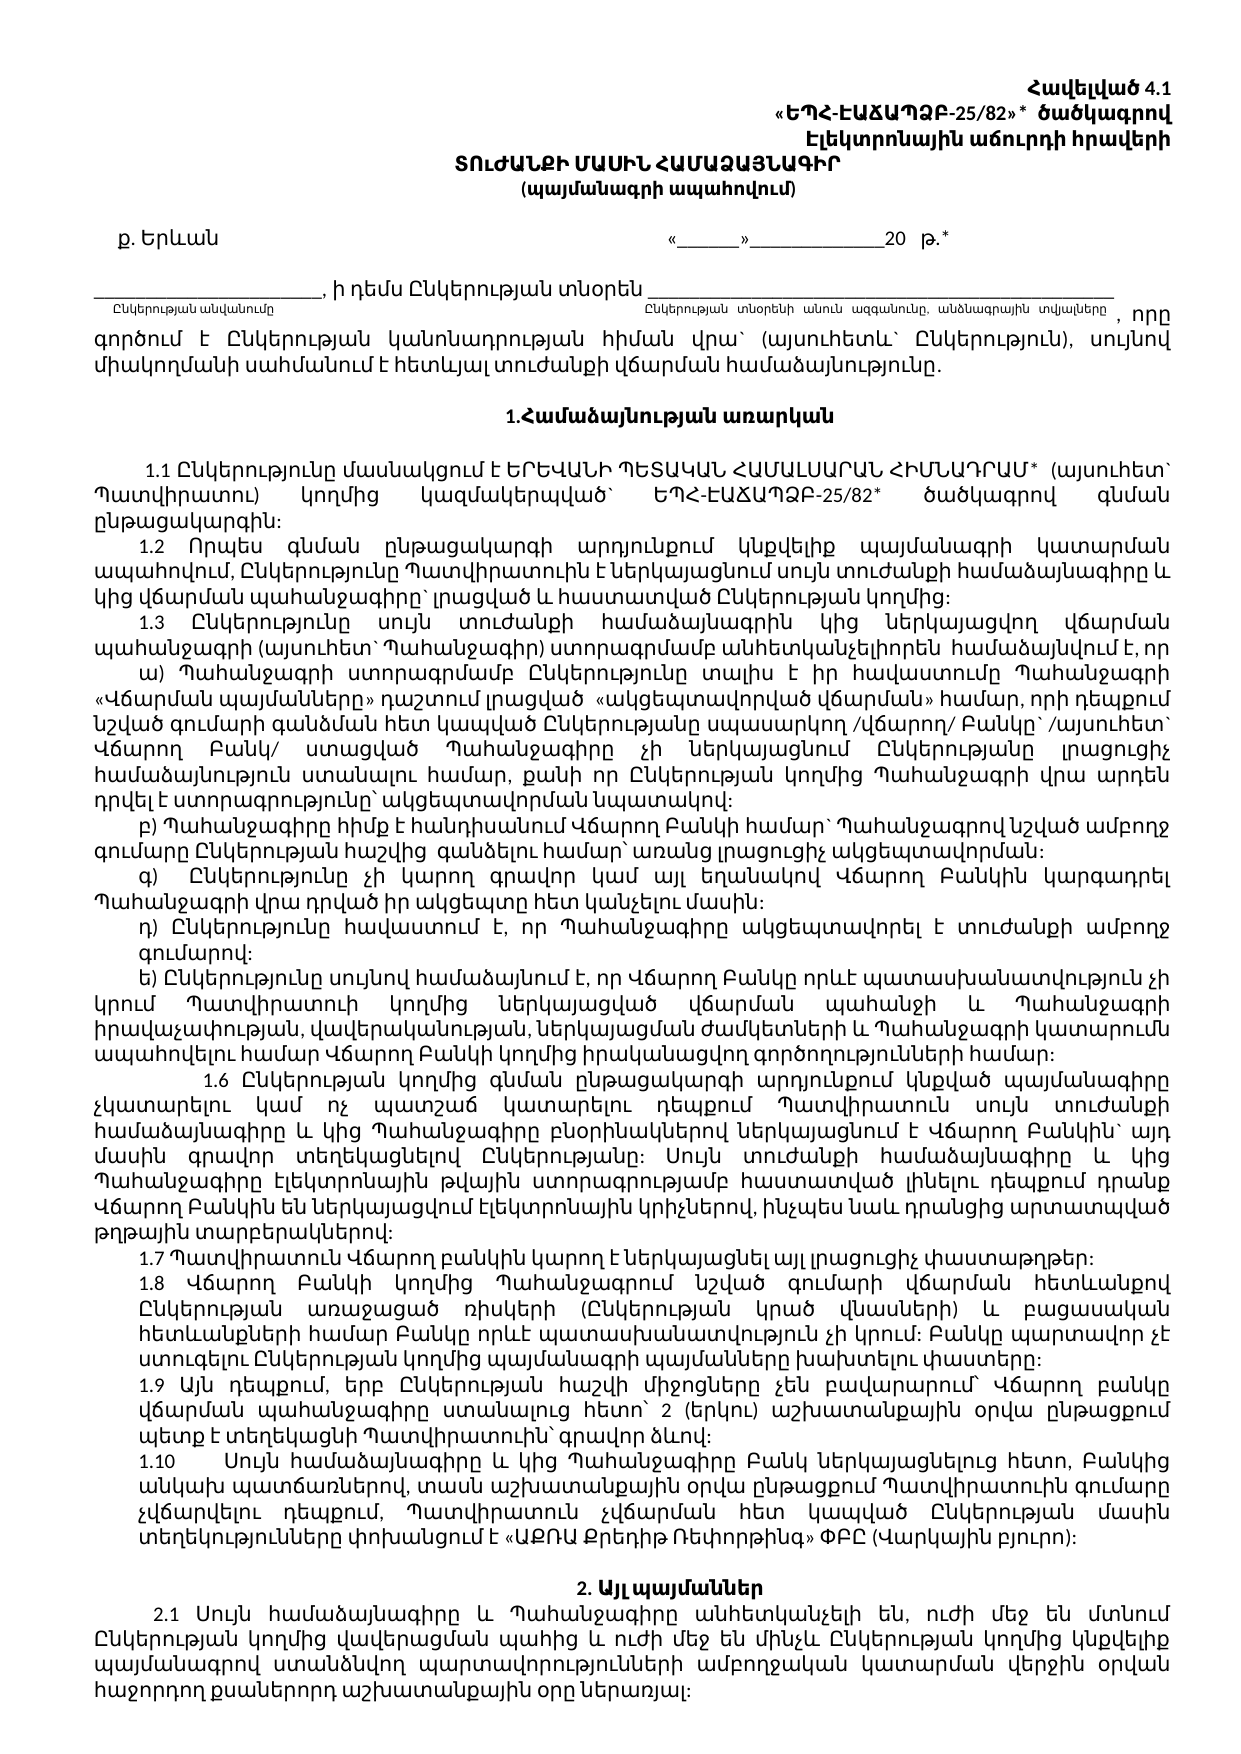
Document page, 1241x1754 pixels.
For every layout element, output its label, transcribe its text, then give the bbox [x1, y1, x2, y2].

text 2.1 Սույն համաձայնագիրը և Պահանջագիրը անհետկանչելի են, ուժի մեջ են մտնում Ընկերության կողմից վավերացման պահից և ուժի մեջ են մինչև Ընկերության կողմից կնքվելիք պայմանագրով ստանձնվող պարտավորությունների ամբողջական կատարման վերջին օրվան հաջորդող քսաներորդ աշխատանքային օրը ներառյալ: [94, 1601, 1171, 1702]
text «ԵՊՀ-ԷԱՃԱՊՁԲ-25/82»* ծածկագրով [94, 100, 1171, 126]
text Էլեկտրոնային աճուրդի հրավերի [94, 126, 1171, 151]
text 1.3 Ընկերությունը սույն տուժանքի համաձայնագրին կից ներկայացվող վճարման պահանջագրի (այսուհետ` Պահանջագիր) ստորագրմամբ անհետկանչելիորեն համաձայնվում է, որ [94, 609, 1171, 660]
text 1.2 Որպես գնման ընթացակարգի արդյունքում կնքվելիք պայմանագրի կատարման ապահովում, Ընկերությունը Պատվիրատուին է ներկայացնում սույն տուժանքի համաձայնագիրը և կից վճարման պահանջագիրը` լրացված և հաստատված Ընկերության կողմից: [94, 533, 1171, 609]
text դ) Ընկերությունը հավաստում է, որ Պահանջագիրը ակցեպտավորել է տուժանքի ամբողջ գումարով: [138, 914, 1171, 965]
text բ) Պահանջագիրը հիմք է հանդիսանում Վճարող Բանկի համար` Պահանջագրով նշված ամբողջ գումարը Ընկերության հաշվից գանձելու համար՝ առանց լրացուցիչ ակցեպտավորման: [94, 813, 1171, 864]
text գ) Ընկերությունը չի կարող գրավոր կամ այլ եղանակով Վճարող Բանկին կարգադրել Պահանջագրի վրա դրված իր ակցեպտը հետ կանչելու մասին: [94, 864, 1171, 914]
text 1.8 Վճարող Բանկի կողմից Պահանջագրում նշված գումարի վճարման հետևանքով Ընկերության առաջացած ռիսկերի (Ընկերության կրած վնասների) և բացասական հետևանքների համար Բանկը որևէ պատասխանատվություն չի կրում: Բանկը պարտավոր չէ ստուգելու Ընկերության կողմից պայմանագրի պայմանները խախտելու փաստերը: [138, 1270, 1171, 1372]
text ե) Ընկերությունը սույնով համաձայնում է, որ Վճարող Բանկը որևէ պատասխանատվություն չի կրում Պատվիրատուի կողմից ներկայացված վճարման պահանջի և Պահանջագրի իրավաչափության, վավերականության, ներկայացման ժամկետների և Պահանջագրի կատարումն ապահովելու համար Վճարող Բանկի կողմից իրականացվող գործողությունների համար: [94, 965, 1171, 1067]
text 1.9 Այն դեպքում, երբ Ընկերության հաշվի միջոցները չեն բավարարում՝ Վճարող բանկը վճարման պահանջագիրը ստանալուց հետո՝ 2 (երկու) աշխատանքային օրվա ընթացքում պետք է տեղեկացնի Պատվիրատուին՝ գրավոր ձևով: [138, 1372, 1171, 1448]
text ք. Երևան «______»_____________20 թ.* [94, 225, 1171, 250]
text (պայմանագրի ապահովում) [94, 177, 1171, 199]
text 1.6 Ընկերության կողմից գնման ընթացակարգի արդյունքում կնքված պայմանագիրը չկատարելու կամ ոչ պատշաճ կատարելու դեպքում Պատվիրատուն սույն տուժանքի համաձայնագիրը և կից Պահանջագիրը բնօրինակներով ներկայացնում է Վճարող Բանկին` այդ մասին գրավոր տեղեկացնելով Ընկերությանը: Սույն տուժանքի համաձայնագիրը և կից Պահանջագիրը էլեկտրոնային թվային ստորագրությամբ հաստատված լինելու դեպքում դրանք Վճարող Բանկին են ներկայացվում էլեկտրոնային կրիչներով, ինչպես նաև դրանցից արտատպված թղթային տարբերակներով: [94, 1067, 1171, 1245]
text ՏՈւԺԱՆՔԻ ՄԱՍԻՆ ՀԱՄԱՁԱՅՆԱԳԻՐ [94, 151, 1171, 177]
text Ընկերության անվանումը Ընկերության տնօրենի անուն ազգանունը, անձնագրային տվյալները , որը գործում է Ընկերության կանոնադրության հիման վրա` (այսուհետև` Ընկերություն), սույնով միակողմանի սահմանում է հետևյալ տուժանքի վճարման համաձայնությունը. [94, 301, 1171, 377]
text 1.7 Պատվիրատուն Վճարող բանկին կարող է ներկայացնել այլ լրացուցիչ փաստաթղթեր: [138, 1245, 1171, 1270]
text 2. Այլ պայմաններ [169, 1575, 1171, 1601]
text 1.Համաձայնության առարկան [169, 403, 1171, 428]
text ա) Պահանջագրի ստորագրմամբ Ընկերությունը տալիս է իր հավաստումը Պահանջագրի «Վճարման պայմանները» դաշտում լրացված «ակցեպտավորված վճարման» համար, որի դեպքում նշված գումարի գանձման հետ կապված Ընկերությանը սպասարկող /վճարող/ Բանկը` /այսուհետ` Վճարող Բանկ/ ստացված Պահանջագիրը չի ներկայացնում Ընկերությանը լրացուցիչ համաձայնություն ստանալու համար, քանի որ Ընկերության կողմից Պահանջագրի վրա արդեն դրվել է ստորագրությունը՝ ակցեպտավորման նպատակով: [94, 660, 1171, 813]
text Հավելված 4.1 [94, 75, 1171, 100]
text ______________________, ի դեմս Ընկերության տնօրեն _____________________________________________ [94, 276, 1171, 301]
text 1.10 Սույն համաձայնագիրը և կից Պահանջագիրը Բանկ ներկայացնելուց հետո, Բանկից անկախ պատճառներով, տասն աշխատանքային օրվա ընթացքում Պատվիրատուին գումարը չվճարվելու դեպքում, Պատվիրատուն չվճարման հետ կապված Ընկերության մասին տեղեկությունները փոխանցում է «ԱՔՌԱ Քրեդիթ Ռեփորթինգ» ՓԲԸ (Վարկային բյուրո): [138, 1448, 1171, 1550]
text 1.1 Ընկերությունը մասնակցում է ԵՐԵՎԱՆԻ ՊԵՏԱԿԱՆ ՀԱՄԱԼՍԱՐԱՆ ՀԻՄՆԱԴՐԱՄ* (այսուհետ` Պատվիրատու) կողմից կազմակերպված` ԵՊՀ-ԷԱՃԱՊՁԲ-25/82* ծածկագրով գնման ընթացակարգին: [94, 457, 1171, 533]
